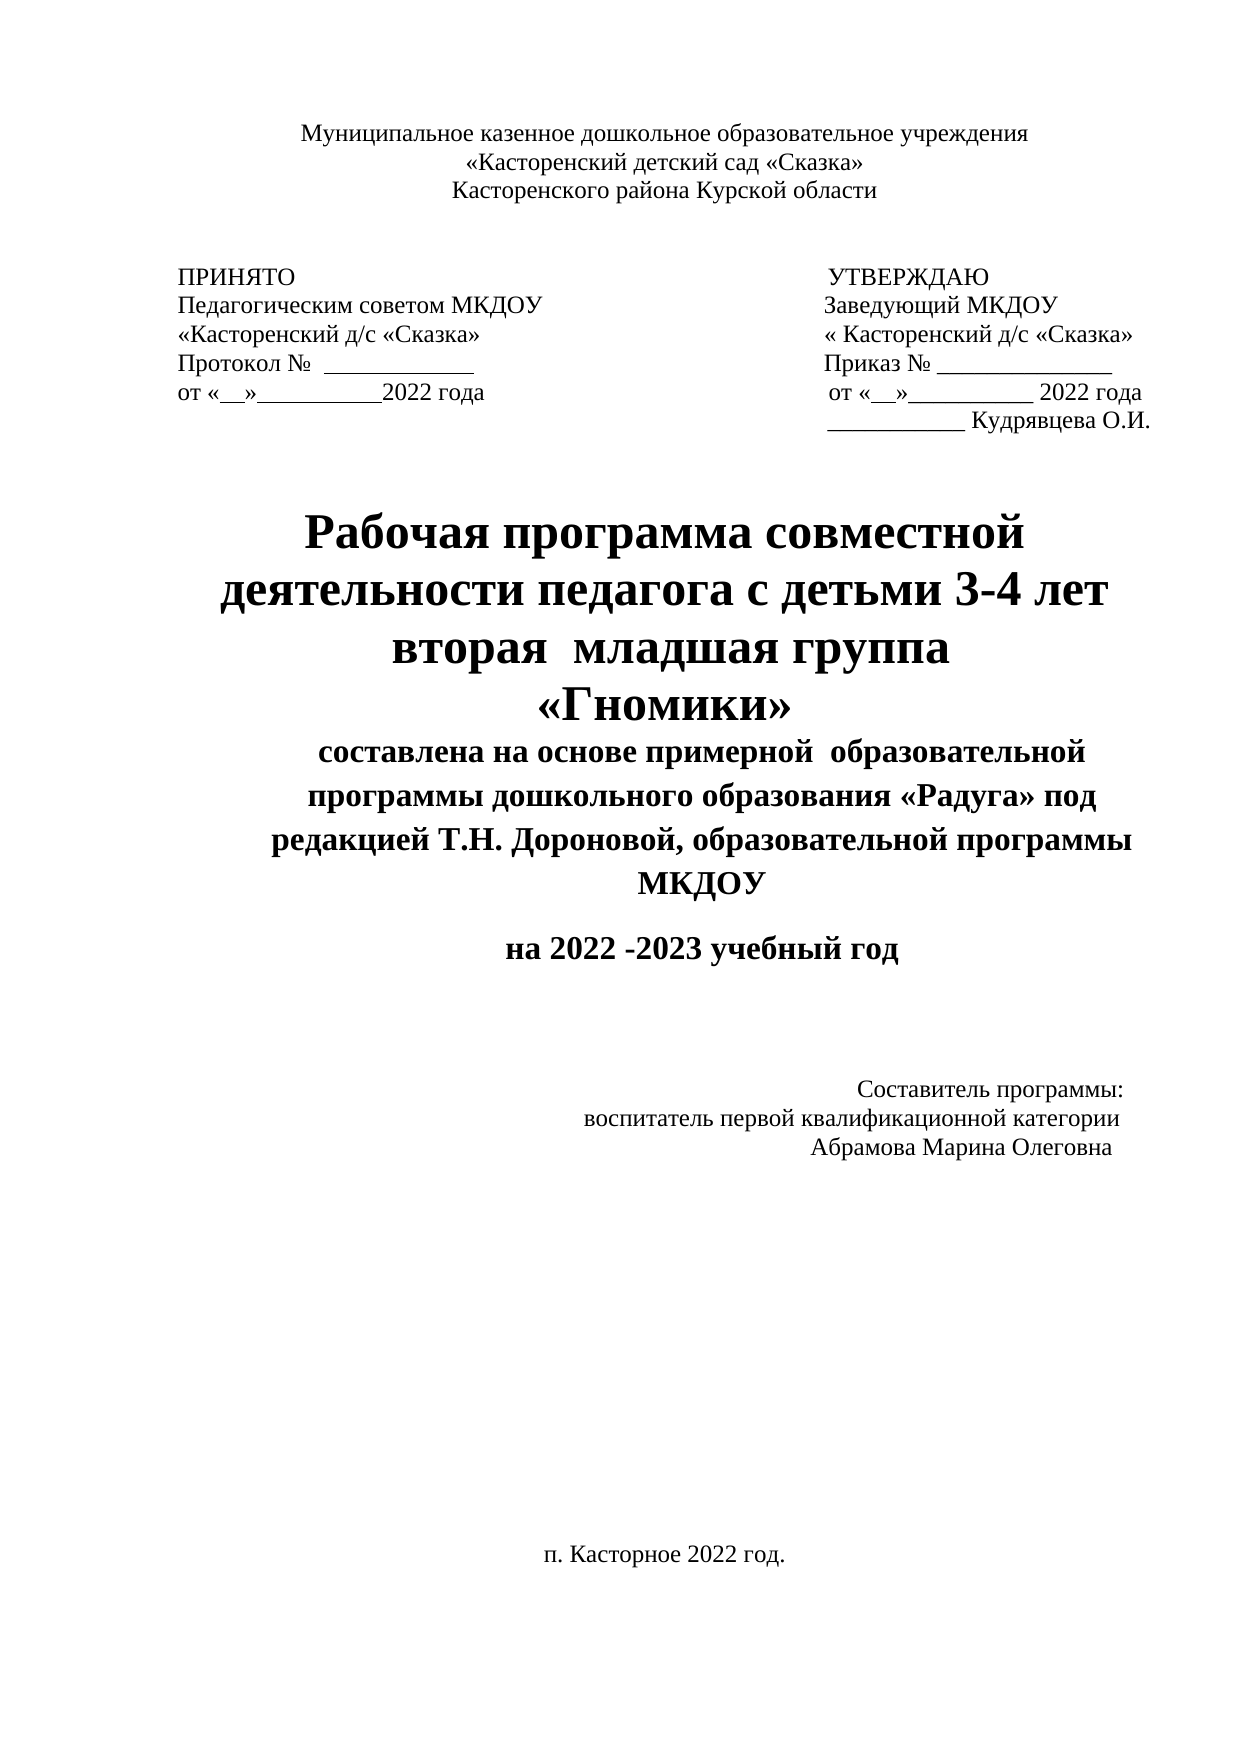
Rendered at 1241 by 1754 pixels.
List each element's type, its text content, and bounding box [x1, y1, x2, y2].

text «Гномики» [177, 674, 1152, 731]
text Составитель программы: [177, 1074, 1152, 1103]
text ___________ Кудрявцева О.И. [177, 406, 1152, 434]
text п. Касторное 2022 год. [177, 1539, 1152, 1568]
text вторая младшая группа [177, 616, 1152, 674]
text Рабочая программа совместной деятельности педагога с детьми 3-4 лет [177, 501, 1152, 616]
text Муниципальное казенное дошкольное образовательное учреждения «Касторенский детский сад «Сказка» Касторенского района Курской области [177, 118, 1152, 204]
text на 2022 -2023 учебный год [252, 928, 1152, 967]
text составлена на основе примерной образовательной программы дошкольного образования «Радуга» под редакцией Т.Н. Дороновой, образовательной программы МКДОУ [252, 731, 1152, 902]
text Абрамова Марина Олеговна [177, 1132, 1152, 1161]
text Педагогическим советом МКДОУ Заведующий МКДОУ [177, 291, 1152, 319]
text Протокол № Приказ № ______________ [177, 348, 1152, 377]
text «Касторенский д/с «Сказка» « Касторенский д/с «Сказка» [177, 319, 1152, 348]
text от « » 2022 года от « »__________ 2022 года [177, 377, 1152, 406]
text ПРИНЯТО УТВЕРЖДАЮ [177, 262, 1152, 291]
text воспитатель первой квалификационной категории [177, 1103, 1152, 1132]
